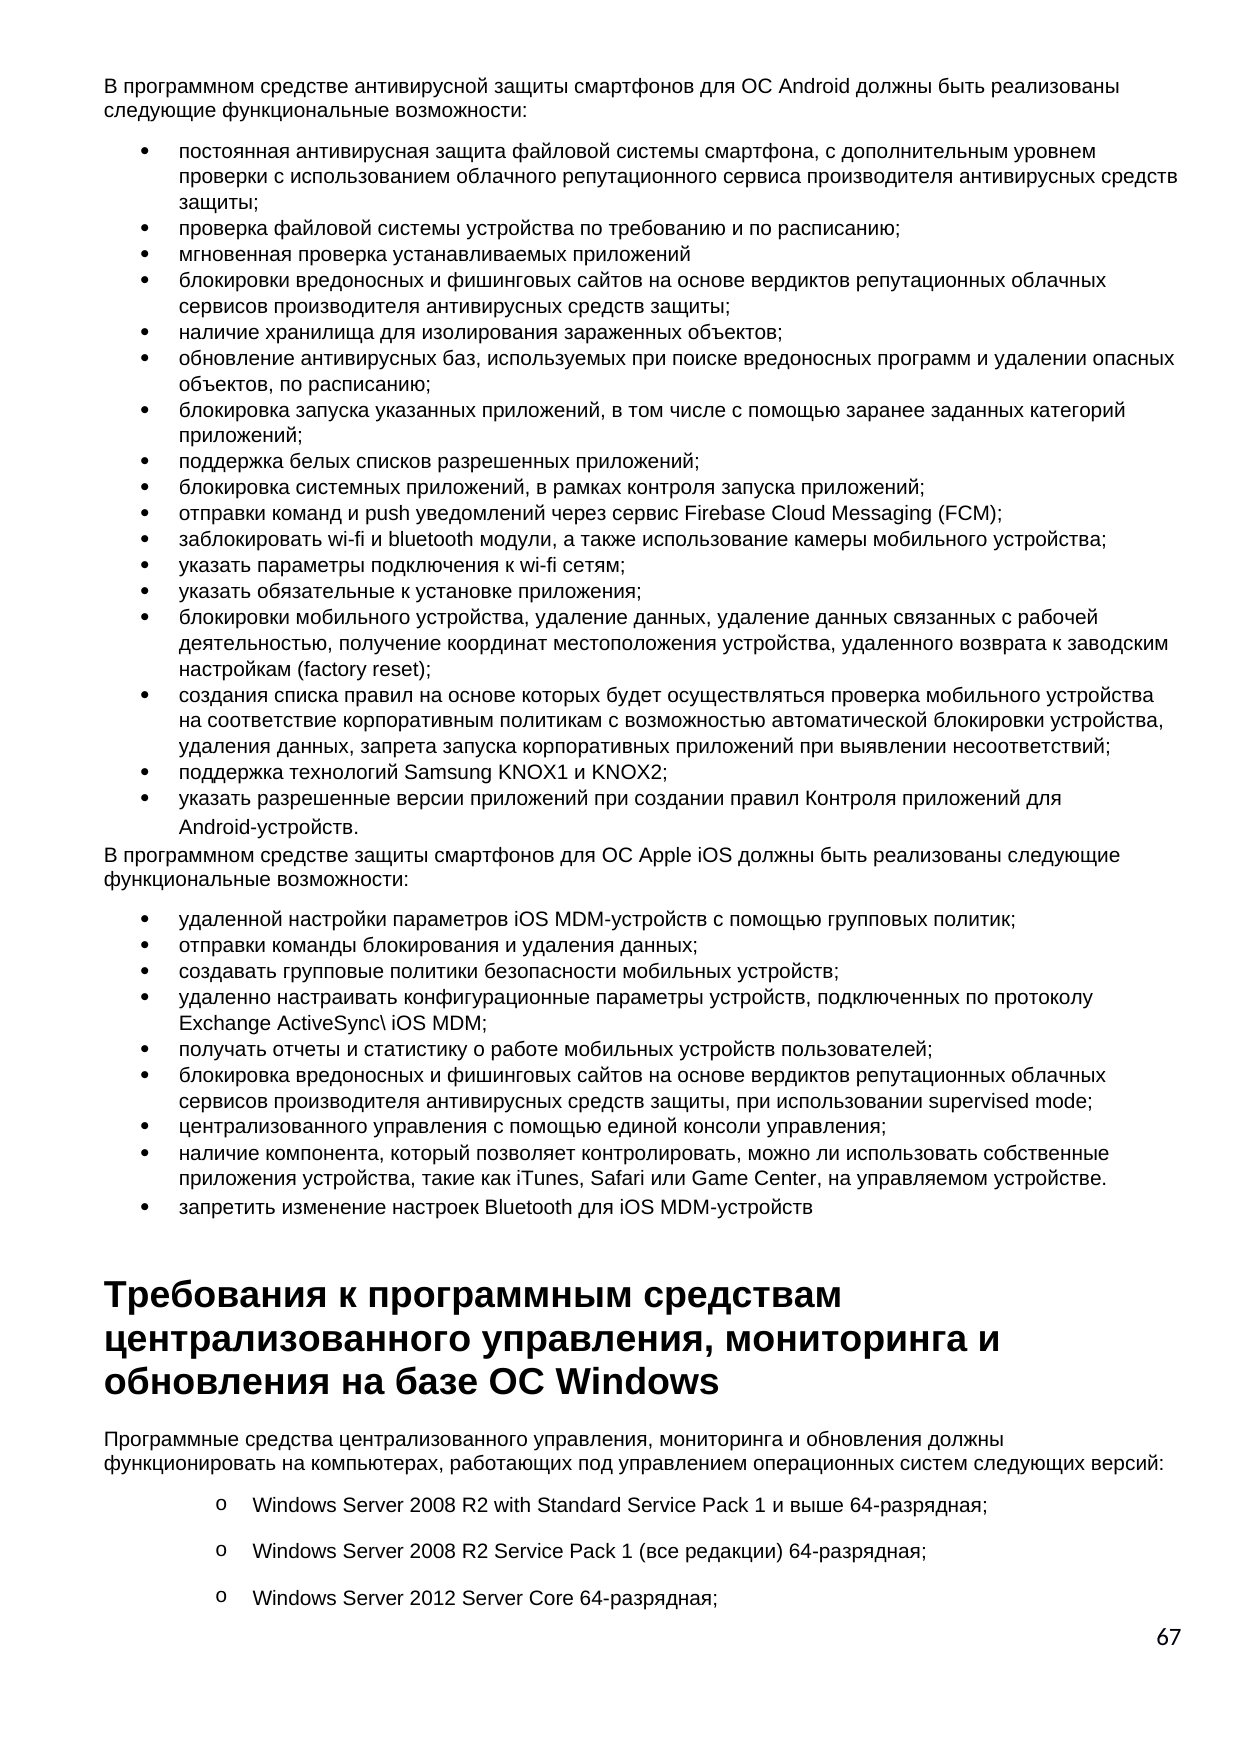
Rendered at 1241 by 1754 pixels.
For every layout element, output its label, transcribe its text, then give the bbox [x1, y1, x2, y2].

list Windows Server 2012 Server Core 64-разрядная; [215, 1584, 1181, 1610]
list удаленной настройки параметров iOS MDM-устройств с помощью групповых политик; [141, 907, 1181, 931]
list обновление антивирусных баз, используемых при поиске вредоносных программ и удалении опасных объектов, по расписанию; [141, 346, 1181, 396]
list блокировки вредоносных и фишинговых сайтов на основе вердиктов репутационных облачных сервисов производителя антивирусных средств защиты; [141, 268, 1181, 318]
list заблокировать wi-fi и bluetooth модули, а также использование камеры мобильного устройства; [141, 527, 1181, 551]
list отправки команды блокирования и удаления данных; [141, 933, 1181, 957]
list блокировка запуска указанных приложений, в том числе с помощью заранее заданных категорий приложений; [141, 397, 1181, 447]
text Требования к программным средствам централизованного управления, мониторинга и обновления на базе ОС Windows [103, 1273, 1181, 1402]
list проверка файловой системы устройства по требованию и по расписанию; [141, 216, 1181, 240]
list поддержка белых списков разрешенных приложений; [141, 449, 1181, 473]
list централизованного управления с помощью единой консоли управления; [141, 1114, 1181, 1138]
list удаленно настраивать конфигурационные параметры устройств, подключенных по протоколу Exchange ActiveSync\ iOS MDM; [141, 985, 1181, 1035]
list запретить изменение настроек Bluetooth для iOS MDM‑устройств [141, 1192, 1181, 1221]
text В программном средстве защиты смартфонов для ОС Apple iOS должны быть реализованы следующие функциональные возможности: [103, 842, 1181, 890]
list Windows Server 2008 R2 with Standard Service Pack 1 и выше 64-разрядная; [215, 1492, 1181, 1517]
list блокировка вредоносных и фишинговых сайтов на основе вердиктов репутационных облачных сервисов производителя антивирусных средств защиты, при использовании supervised mode; [141, 1063, 1181, 1112]
list блокировки мобильного устройства, удаление данных, удаление данных связанных с рабочей деятельностью, получение координат местоположения устройства, удаленного возврата к заводским настройкам (factory reset); [141, 605, 1181, 681]
list указать обязательные к установке приложения; [141, 579, 1181, 603]
list создавать групповые политики безопасности мобильных устройств; [141, 959, 1181, 983]
list получать отчеты и статистику о работе мобильных устройств пользователей; [141, 1037, 1181, 1061]
list наличие хранилища для изолирования зараженных объектов; [141, 320, 1181, 344]
list мгновенная проверка устанавливаемых приложений [141, 242, 1181, 266]
text В программном средстве антивирусной защиты смартфонов для ОС Android должны быть реализованы следующие функциональные возможности: [103, 74, 1181, 122]
list Windows Server 2008 R2 Service Pack 1 (все редакции) 64-разрядная; [215, 1538, 1181, 1564]
list постоянная антивирусная защита файловой системы смартфона, с дополнительным уровнем проверки с использованием облачного репутационного сервиса производителя антивирусных средств защиты; [141, 138, 1181, 214]
text Программные средства централизованного управления, мониторинга и обновления должны функционировать на компьютерах, работающих под управлением операционных систем следующих версий: [103, 1427, 1181, 1475]
list наличие компонента, который позволяет контролировать, можно ли использовать собственные приложения устройства, такие как iTunes, Safari или Game Center, на управляемом устройстве. [141, 1140, 1181, 1190]
list указать разрешенные версии приложений при создании правил Контроля приложений для Android‑устройств. [141, 786, 1181, 840]
list поддержка технологий Samsung KNOX1 и KNOX2; [141, 760, 1181, 784]
list отправки команд и push уведомлений через сервис Firebase Cloud Messaging (FCM); [141, 501, 1181, 525]
list блокировка системных приложений, в рамках контроля запуска приложений; [141, 475, 1181, 499]
list создания списка правил на основе которых будет осуществляться проверка мобильного устройства на соответствие корпоративным политикам с возможностью автоматической блокировки устройства, удаления данных, запрета запуска корпоративных приложений при выявлении несоответствий; [141, 682, 1181, 758]
list указать параметры подключения к wi-fi сетям; [141, 553, 1181, 577]
